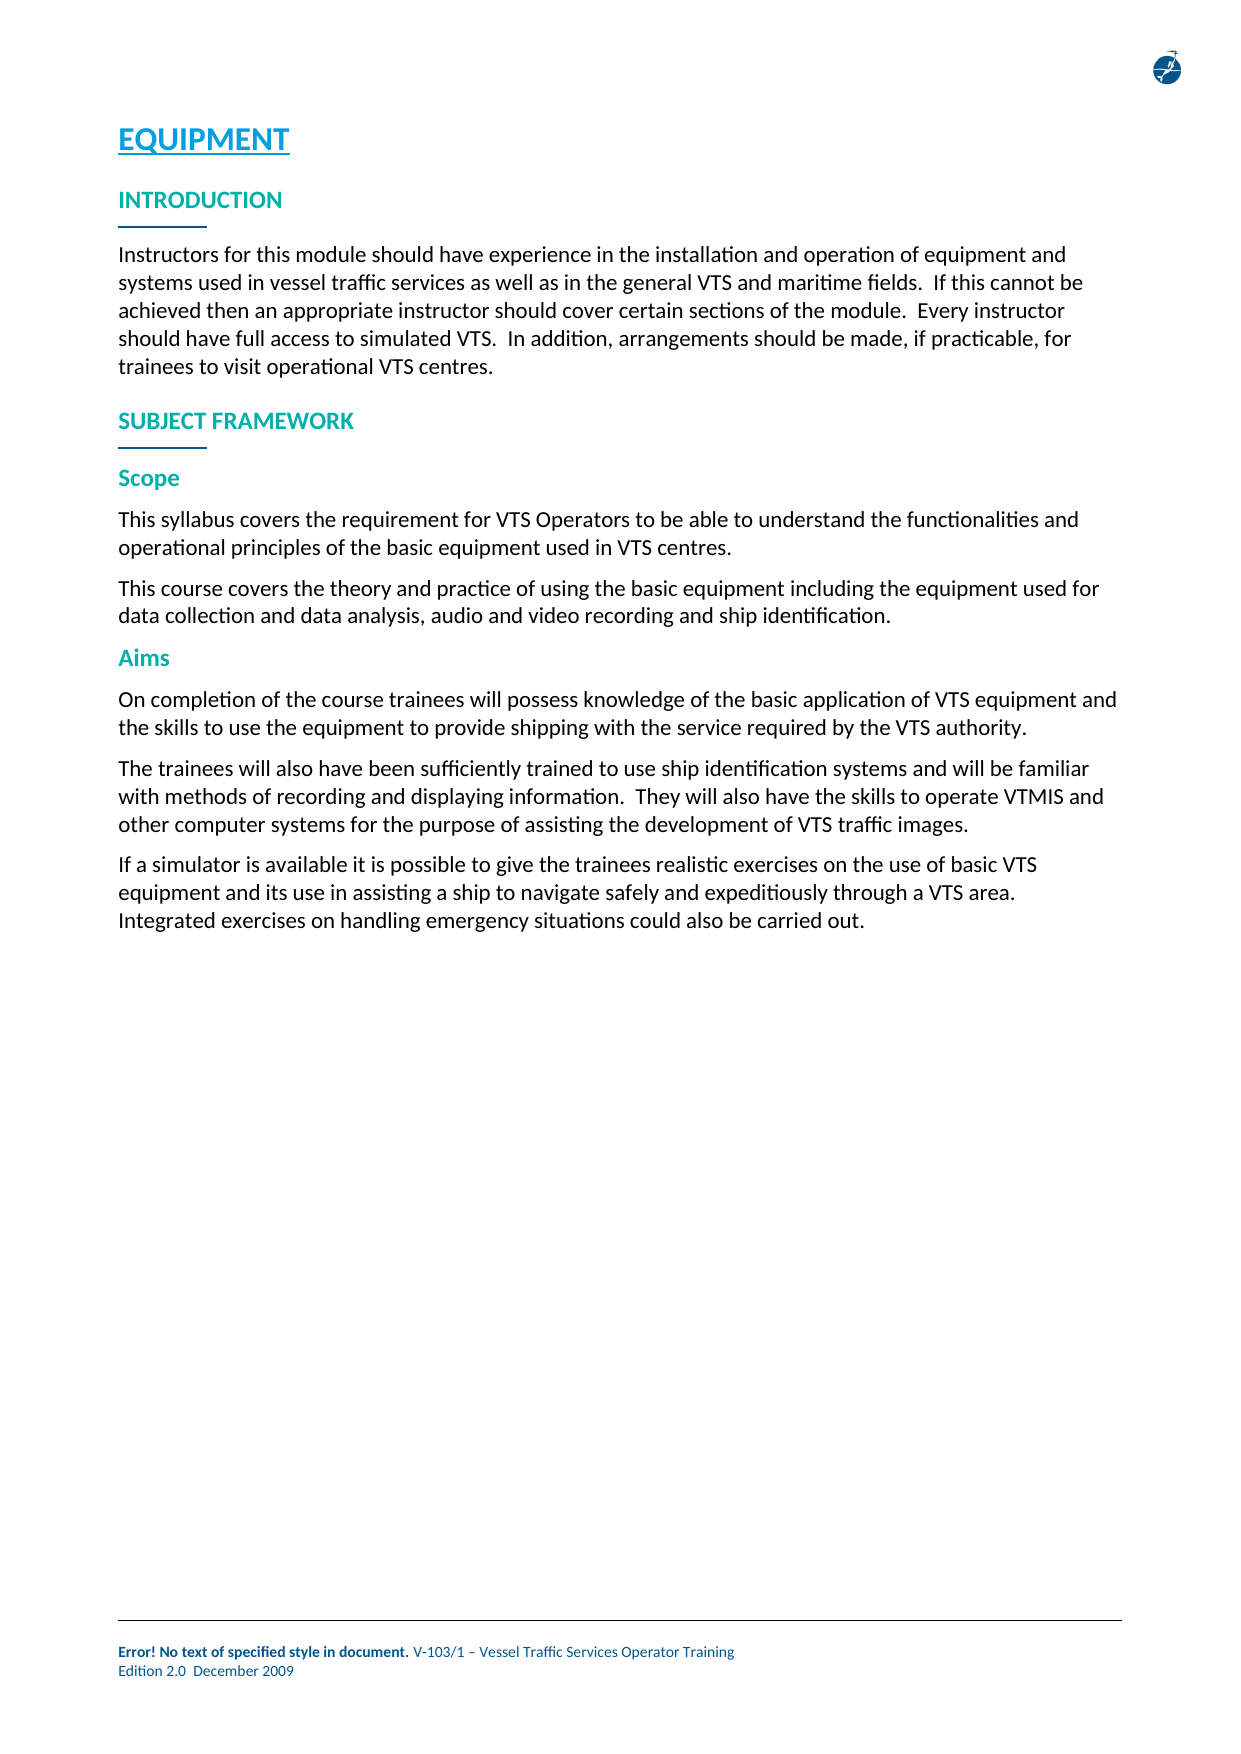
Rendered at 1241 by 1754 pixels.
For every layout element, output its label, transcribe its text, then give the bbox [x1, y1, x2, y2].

text If a simulator is available it is possible to give the trainees realistic exercises on the use of basic VTS equipment and its use in assisting a ship to navigate safely and expeditiously through a VTS area. Integrated exercises on handling emergency situations could also be carried out. [118, 850, 1122, 934]
text EQUIPMENT [118, 118, 1122, 159]
subtitle INTRODUCTION [118, 184, 1122, 214]
subtitle Scope [118, 462, 1122, 493]
text This course covers the theory and practice of using the basic equipment including the equipment used for data collection and data analysis, audio and video recording and ship identification. [118, 574, 1122, 630]
subtitle Aims [118, 642, 1122, 673]
text Instructors for this module should have experience in the installation and operation of equipment and systems used in vessel traffic services as well as in the general VTS and maritime fields. If this cannot be achieved then an appropriate instructor should cover certain sections of the module. Every instructor should have full access to simulated VTS. In addition, arrangements should be made, if practicable, for trainees to visit operational VTS centres. [118, 240, 1122, 381]
text This syllabus covers the requirement for VTS Operators to be able to understand the functionalities and operational principles of the basic equipment used in VTS centres. [118, 505, 1122, 561]
picture [1121, 1, 1241, 119]
text On completion of the course trainees will possess knowledge of the basic application of VTS equipment and the skills to use the equipment to provide shipping with the service required by the VTS authority. [118, 685, 1122, 741]
text The trainees will also have been sufficiently trained to use ship identification systems and will be familiar with methods of recording and displaying information. They will also have the skills to operate VTMIS and other computer systems for the purpose of assisting the development of VTS traffic images. [118, 754, 1122, 838]
subtitle SUBJECT FRAMEWORK [118, 406, 1122, 436]
